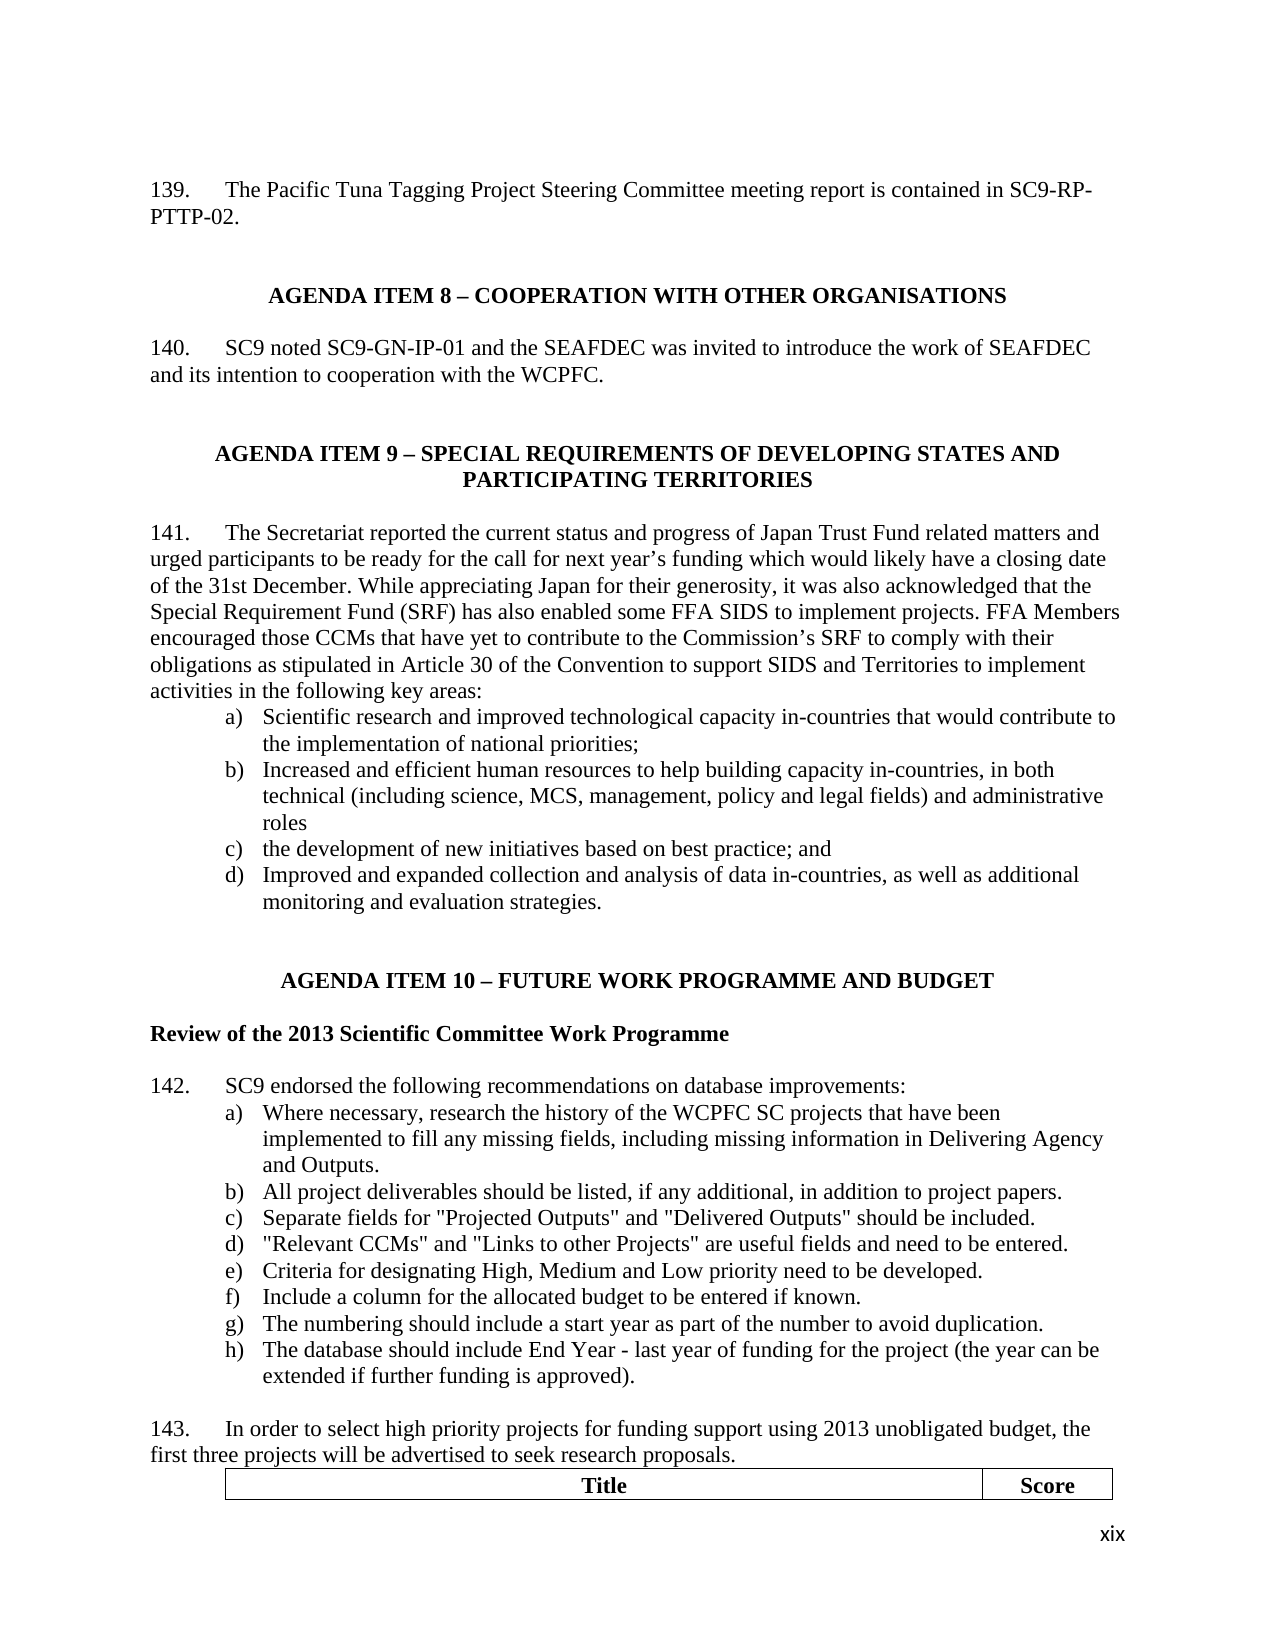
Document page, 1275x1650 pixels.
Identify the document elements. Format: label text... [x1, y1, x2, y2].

list Increased and efficient human resources to help building capacity in-countries, in both technical (including science, MCS, management, policy and legal fields) and administrative roles [225, 756, 1125, 835]
list SC9 noted SC9-GN-IP-01 and the SEAFDEC was invited to introduce the work of SEAFDEC and its intention to cooperation with the WCPFC. [150, 334, 1125, 387]
list Separate fields for "Projected Outputs" and "Delivered Outputs" should be included. [225, 1204, 1125, 1231]
list The Pacific Tuna Tagging Project Steering Committee meeting report is contained in SC9-RP-PTTP-02. [150, 176, 1125, 229]
table_header Score [983, 1469, 1112, 1499]
list Review of the 2013 Scientific Committee Work Programme [150, 1020, 1125, 1046]
list In order to select high priority projects for funding support using 2013 unobligated budget, the first three projects will be advertised to seek research proposals. [150, 1415, 1125, 1468]
list SC9 endorsed the following recommendations on database improvements: [150, 1072, 1125, 1099]
list "Relevant CCMs" and "Links to other Projects" are useful fields and need to be entered. [225, 1231, 1125, 1257]
list Where necessary, research the history of the WCPFC SC projects that have been implemented to fill any missing fields, including missing information in Delivering Agency and Outputs. [225, 1099, 1125, 1178]
list The Secretariat reported the current status and progress of Japan Trust Fund related matters and urged participants to be ready for the call for next year’s funding which would likely have a closing date of the 31st December. While appreciating Japan for their generosity, it was also acknowledged that the Special Requirement Fund (SRF) has also enabled some FFA SIDS to implement projects. FFA Members encouraged those CCMs that have yet to contribute to the Commission’s SRF to comply with their obligations as stipulated in Article 30 of the Convention to support SIDS and Territories to implement activities in the following key areas: [150, 519, 1125, 703]
text AGENDA ITEM 10 – FUTURE WORK PROGRAMME AND BUDGET [150, 967, 1125, 993]
text AGENDA ITEM 9 – SPECIAL REQUIREMENTS OF DEVELOPING STATES AND PARTICIPATING TERRITORIES [150, 440, 1125, 493]
list All project deliverables should be listed, if any additional, in addition to project papers. [225, 1178, 1125, 1204]
list The database should include End Year - last year of funding for the project (the year can be extended if further funding is approved). [225, 1336, 1125, 1389]
list Criteria for designating High, Medium and Low priority need to be developed. [225, 1257, 1125, 1283]
list Scientific research and improved technological capacity in-countries that would contribute to the implementation of national priorities; [225, 703, 1125, 756]
table_header Title [226, 1469, 982, 1499]
list the development of new initiatives based on best practice; and [225, 835, 1125, 862]
list Improved and expanded collection and analysis of data in-countries, as well as additional monitoring and evaluation strategies. [225, 862, 1125, 914]
list Include a column for the allocated budget to be entered if known. [225, 1283, 1125, 1309]
list The numbering should include a start year as part of the number to avoid duplication. [225, 1309, 1125, 1336]
text AGENDA ITEM 8 – COOPERATION WITH OTHER ORGANISATIONS [150, 282, 1125, 308]
